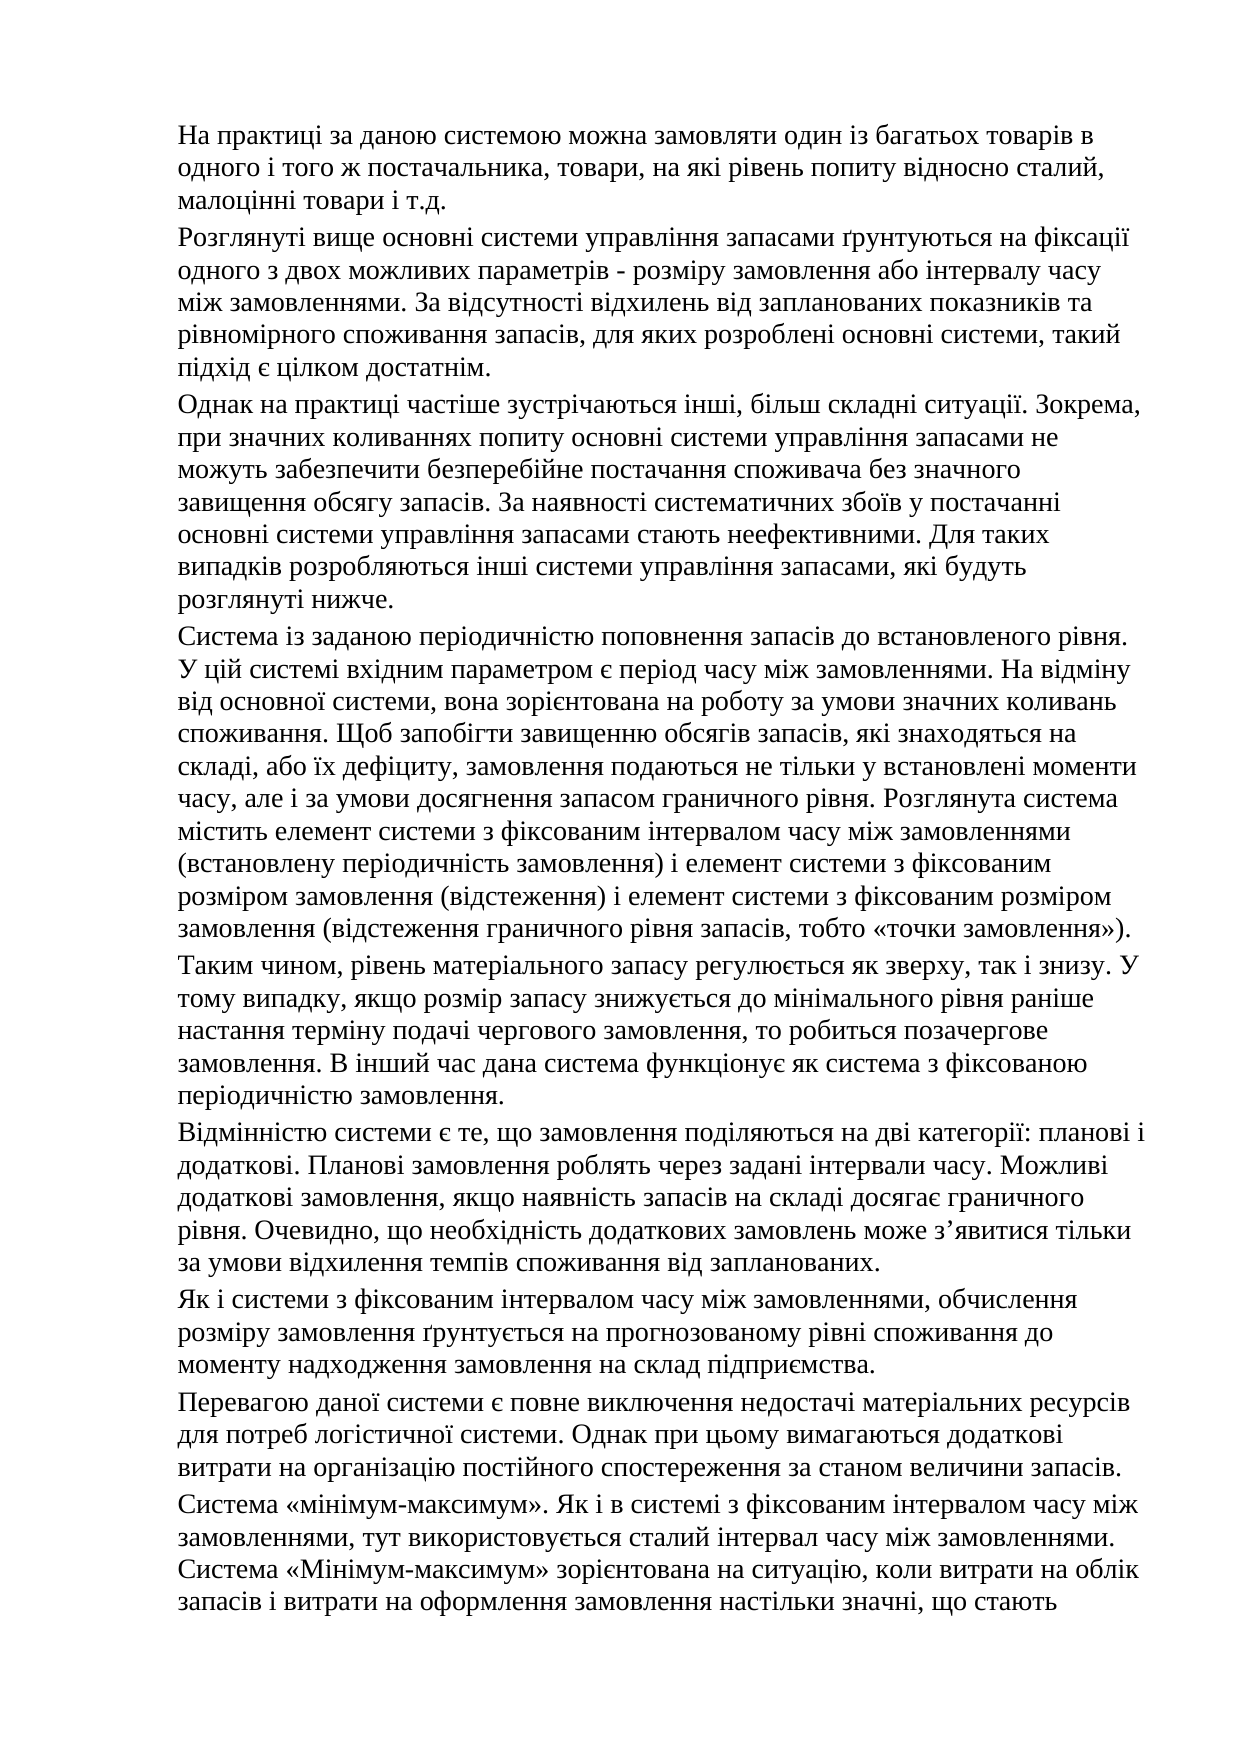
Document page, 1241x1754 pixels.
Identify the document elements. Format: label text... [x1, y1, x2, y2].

text Відмінністю системи є те, що замовлення поділяються на дві категорії: планові і додаткові. Планові замовлення роблять через задані інтервали часу. Можливі додаткові замовлення, якщо наявність запасів на складі досягає граничного рівня. Очевидно, що необхідність додаткових замовлень може з’явитися тільки за умови відхилення темпів споживання від запланованих. [177, 1116, 1152, 1277]
text Розглянуті вище основні системи управління запасами ґрунтуються на фіксації одного з двох можливих параметрів - розміру замовлення або інтервалу часу між замовленнями. За відсутності відхилень від запланованих показників та рівномірного споживання запасів, для яких розроблені основні системи, такий підхід є цілком достатнім. [177, 220, 1152, 382]
text Як і системи з фіксованим інтервалом часу між замовленнями, обчислення розміру замовлення ґрунтується на прогнозованому рівні споживання до моменту надходження замовлення на склад підприємства. [177, 1283, 1152, 1380]
text Однак на практиці частіше зустрічаються інші, більш складні ситуації. Зокрема, при значних коливаннях попиту основні системи управління запасами не можуть забезпечити безперебійне постачання споживача без значного завищення обсягу запасів. За наявності систематичних збоїв у постачанні основні системи управління запасами стають неефективними. Для таких випадків розробляються інші системи управління запасами, які будуть розглянуті нижче. [177, 387, 1152, 614]
text Перевагою даної системи є повне виключення недостачі матеріальних ресурсів для потреб логістичної системи. Однак при цьому вимагаються додаткові витрати на організацію постійного спостереження за станом величини запасів. [177, 1385, 1152, 1482]
text Система із заданою періодичністю поповнення запасів до встановленого рівня. У цій системі вхідним параметром є період часу між замовленнями. На відміну від основної системи, вона зорієнтована на роботу за умови значних коливань споживання. Щоб запобігти завищенню обсягів запасів, які знаходяться на складі, або їх дефіциту, замовлення подаються не тільки у встановлені моменти часу, але і за умови досягнення запасом граничного рівня. Розглянута система містить елемент системи з фіксованим інтервалом часу між замовленнями (встановлену періодичність замовлення) і елемент системи з фіксованим розміром замовлення (відстеження) і елемент системи з фіксованим розміром замовлення (відстеження граничного рівня запасів, тобто «точки замовлення»). [177, 619, 1152, 943]
text На практиці за даною системою можна замовляти один із багатьох товарів в одного і того ж постачальника, товари, на які рівень попиту відносно сталий, малоцінні товари і т.д. [177, 118, 1152, 215]
text Таким чином, рівень матеріального запасу регулюється як зверху, так і знизу. У тому випадку, якщо розмір запасу знижується до мінімального рівня раніше настання терміну подачі чергового замовлення, то робиться позачергове замовлення. В інший час дана система функціонує як система з фіксованою періодичністю замовлення. [177, 948, 1152, 1110]
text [177, 1487, 1152, 1617]
